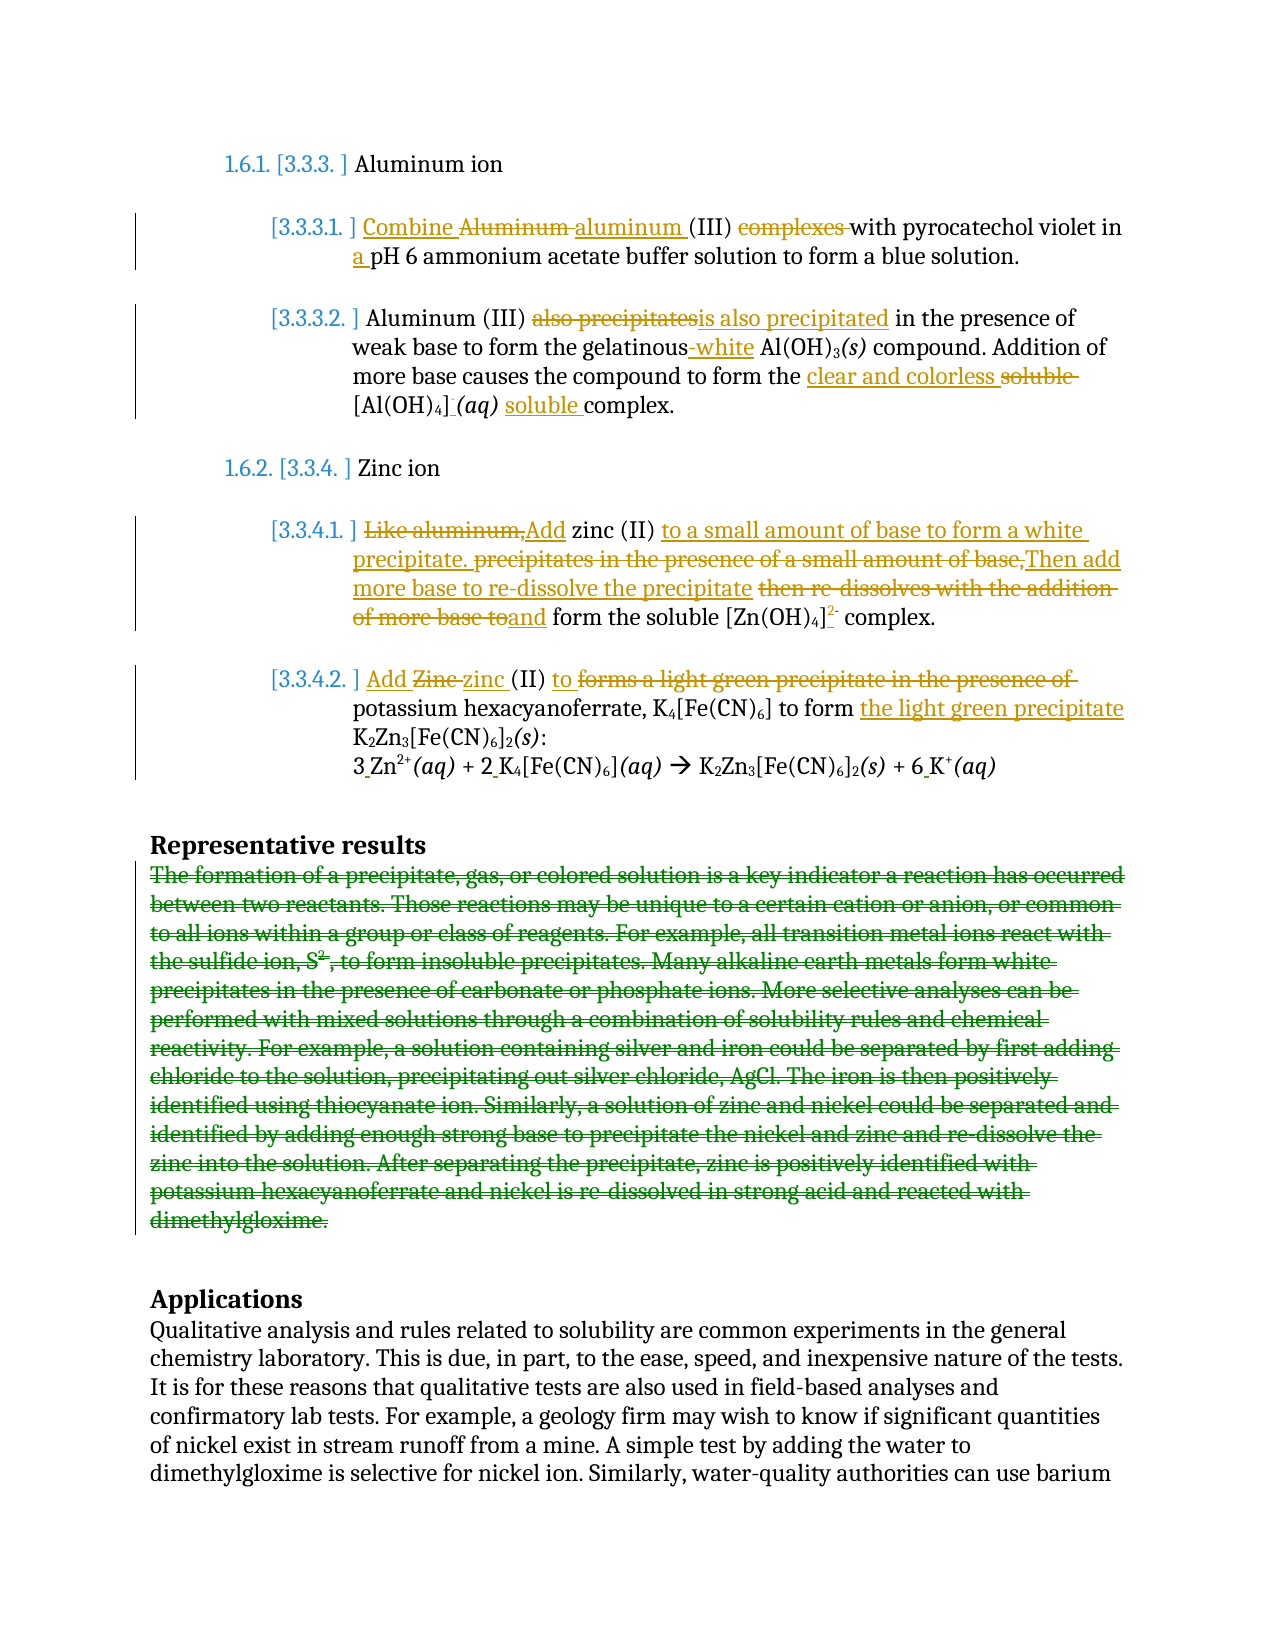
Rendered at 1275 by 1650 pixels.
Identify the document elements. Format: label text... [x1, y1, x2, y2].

text 3Zn2+(aq) + 2K4[Fe(CN)6](aq) K2Zn3[Fe(CN)6]2(s) + 6K+(aq) [225, 752, 1125, 780]
subtitle Representative results [150, 830, 1125, 861]
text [150, 1316, 1125, 1488]
list zinc (II) form the soluble [Zn(OH)4]- complex. [270, 516, 1125, 665]
list Aluminum ion [225, 150, 1125, 213]
list Aluminum (III) in the presence of weak base to form the gelatinous Al(OH)3(s) compound. Addition of more base causes the compound to form the [Al(OH)4](aq) complex. [270, 304, 1125, 453]
list Zinc ion [225, 453, 1125, 516]
list (III) with pyrocatechol violet in pH 6 ammonium acetate buffer solution to form a blue solution. [270, 213, 1125, 304]
list (II) potassium hexacyanoferrate, K4[Fe(CN)6] to form K2Zn3[Fe(CN)6]2(s): [270, 665, 1125, 752]
subtitle Applications [150, 1284, 1125, 1316]
